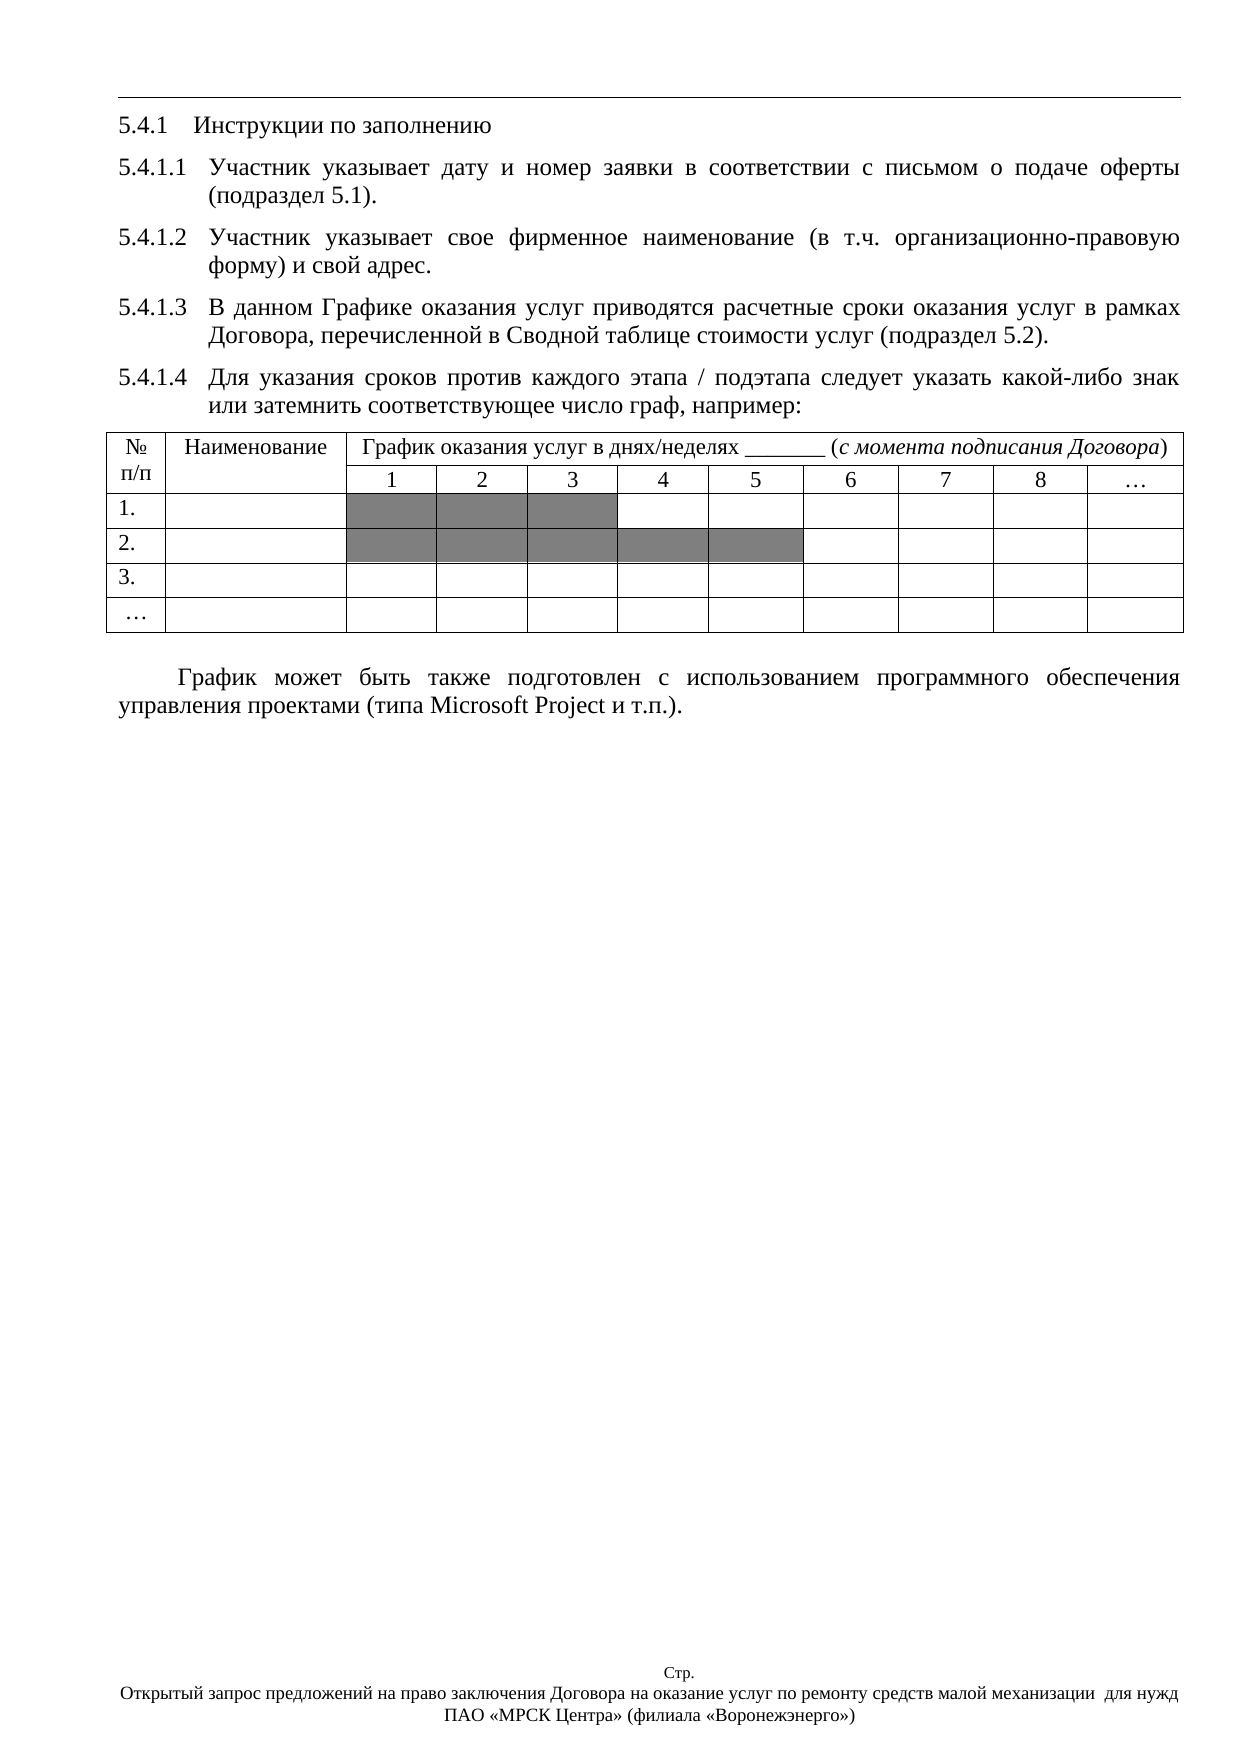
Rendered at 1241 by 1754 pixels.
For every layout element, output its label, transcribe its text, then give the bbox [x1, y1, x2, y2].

table_header График оказания услуг в днях/неделях _______ (с момента подписания Договора) [347, 433, 1183, 465]
list Участник указывает дату и номер заявки в соответствии с письмом о подаче оферты (подраздел 5.1). [118, 152, 1181, 209]
table_cell [804, 564, 898, 597]
table_cell [107, 494, 165, 528]
table_cell [804, 598, 898, 632]
text График может быть также подготовлен с использованием программного обеспечения управления проектами (типа Microsoft Project и т.п.). [118, 662, 1181, 719]
table_cell [528, 564, 617, 597]
table_cell [528, 494, 617, 528]
table_cell [107, 529, 165, 562]
list В данном Графике оказания услуг приводятся расчетные сроки оказания услуг в рамках Договора, перечисленной в Сводной таблице стоимости услуг (подраздел 5.2). [118, 292, 1181, 349]
table_cell [528, 529, 617, 562]
table_cell … [107, 598, 165, 632]
table_cell [899, 529, 993, 562]
table_cell [437, 494, 527, 528]
table_cell [804, 494, 898, 528]
table_cell [347, 529, 436, 562]
table_cell [709, 598, 803, 632]
table_cell [709, 529, 803, 562]
table_cell 1 [347, 466, 436, 493]
list Участник указывает свое фирменное наименование (в т.ч. организационно-правовую форму) и свой адрес. [118, 222, 1181, 279]
table_cell [107, 564, 165, 597]
table_cell [347, 564, 436, 597]
table_cell [709, 564, 803, 597]
table_cell [528, 598, 617, 632]
table_cell [618, 598, 708, 632]
table_cell … [1088, 466, 1183, 493]
table_cell [804, 529, 898, 562]
table_cell [899, 598, 993, 632]
table_cell [166, 529, 346, 562]
table_cell 8 [994, 466, 1087, 493]
table_cell [899, 564, 993, 597]
list Для указания сроков против каждого этапа / подэтапа следует указать какой-либо знак или затемнить соответствующее число граф, например: [118, 362, 1181, 419]
table_cell [347, 598, 436, 632]
table_cell [709, 494, 803, 528]
table_cell [166, 598, 346, 632]
table_cell [994, 529, 1087, 562]
subtitle Инструкции по заполнению [118, 111, 1181, 139]
table_cell [618, 494, 708, 528]
table_cell 3 [528, 466, 617, 493]
table_header № п/п [107, 433, 165, 493]
table_cell [618, 529, 708, 562]
table_cell [899, 494, 993, 528]
table_cell [1088, 529, 1183, 562]
table_cell [166, 564, 346, 597]
table_cell [1088, 494, 1183, 528]
table_cell 5 [709, 466, 803, 493]
table_cell [437, 598, 527, 632]
table_cell [994, 598, 1087, 632]
table_cell [618, 564, 708, 597]
table_cell 4 [618, 466, 708, 493]
table_cell 7 [899, 466, 993, 493]
table_cell [166, 494, 346, 528]
table_cell [437, 564, 527, 597]
table_cell [437, 529, 527, 562]
table_cell [347, 494, 436, 528]
table_cell 2 [437, 466, 527, 493]
table_cell [1088, 598, 1183, 632]
table_cell [1088, 564, 1183, 597]
table_cell [994, 564, 1087, 597]
table_header Наименование [166, 433, 346, 493]
table_cell 6 [804, 466, 898, 493]
table_cell [994, 494, 1087, 528]
